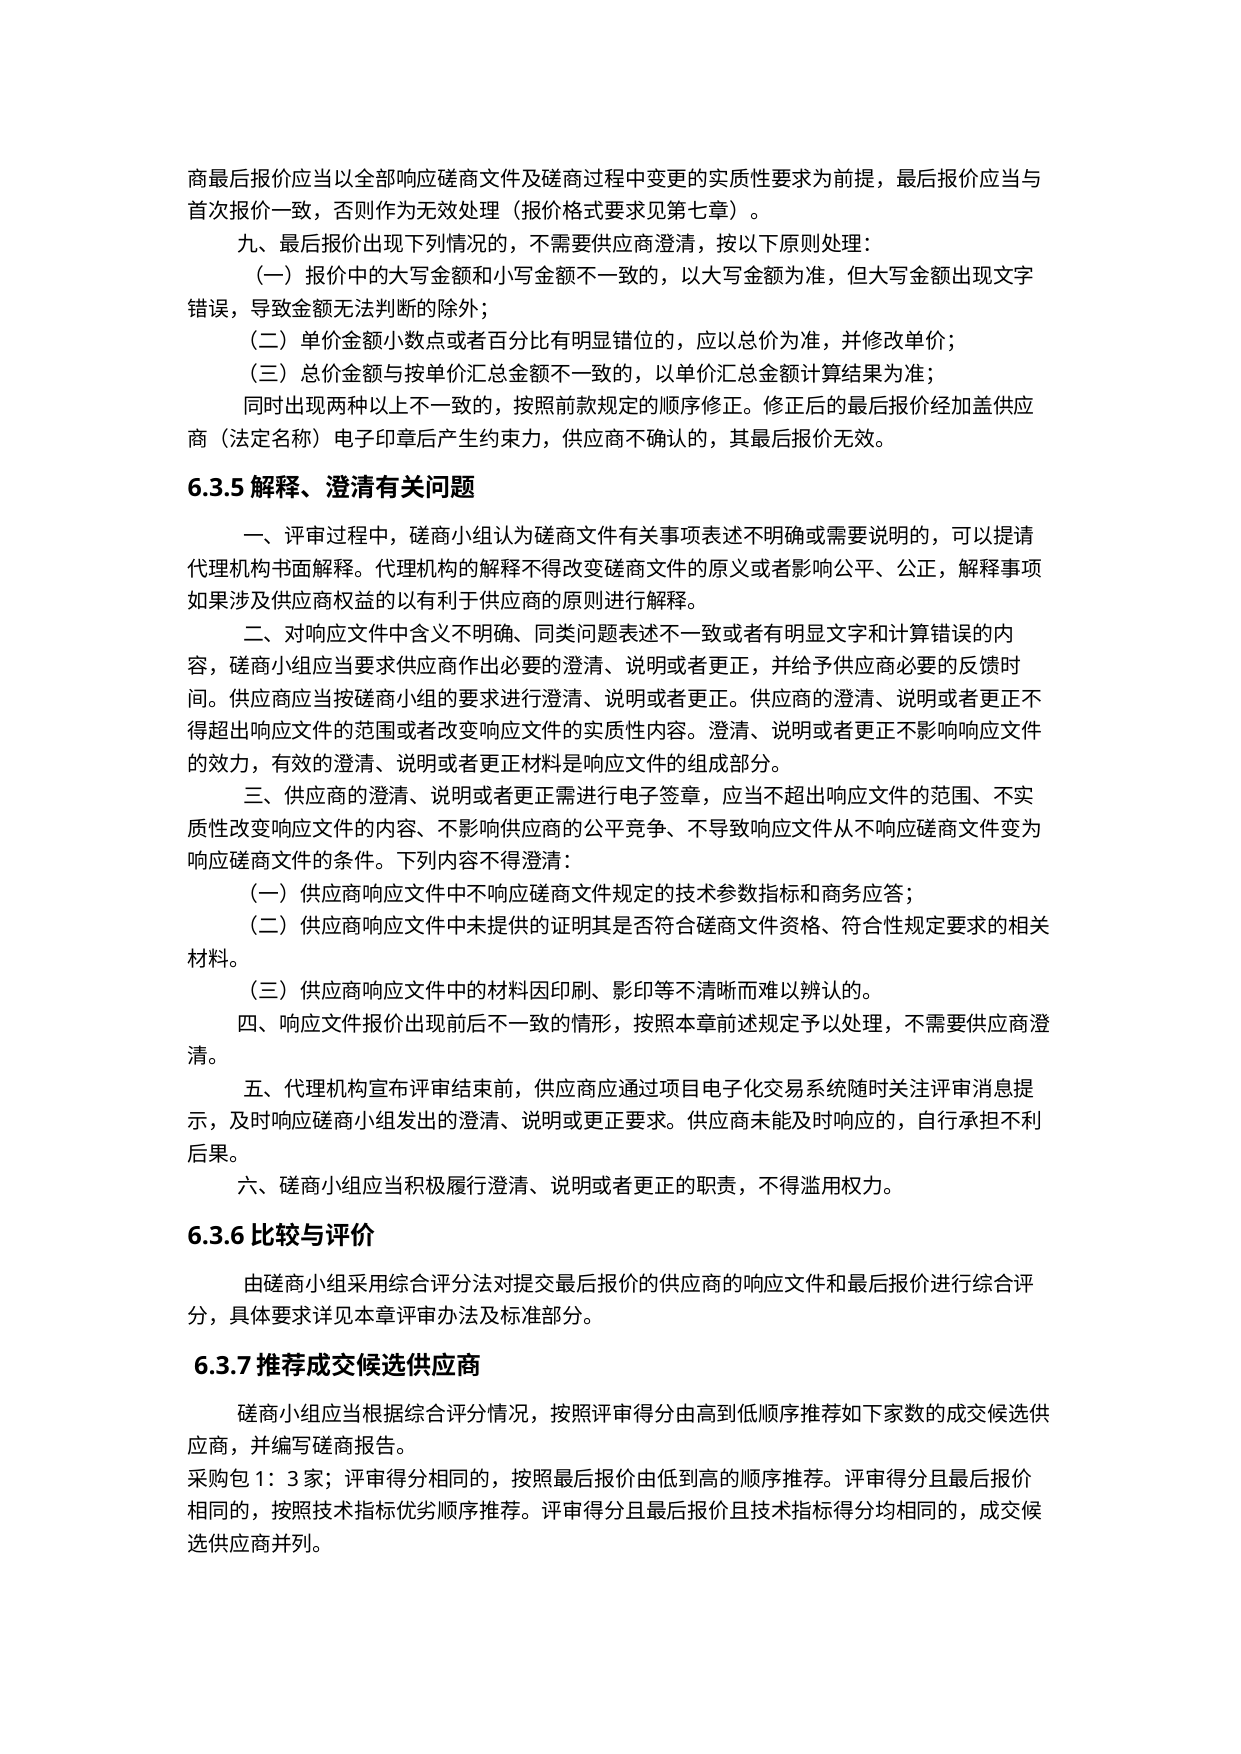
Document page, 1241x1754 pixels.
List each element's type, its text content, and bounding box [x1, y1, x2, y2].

text （二）供应商响应文件中未提供的证明其是否符合磋商文件资格、符合性规定要求的相关材料。 [187, 909, 1053, 974]
text 五、代理机构宣布评审结束前，供应商应通过项目电子化交易系统随时关注评审消息提示，及时响应磋商小组发出的澄清、说明或更正要求。供应商未能及时响应的，自行承担不利后果。 [187, 1072, 1053, 1169]
text （三）总价金额与按单价汇总金额不一致的，以单价汇总金额计算结果为准； [187, 357, 1053, 389]
text 三、供应商的澄清、说明或者更正需进行电子签章，应当不超出响应文件的范围、不实质性改变响应文件的内容、不影响供应商的公平竞争、不导致响应文件从不响应磋商文件变为响应磋商文件的条件。下列内容不得澄清： [187, 779, 1053, 877]
text （三）供应商响应文件中的材料因印刷、影印等不清晰而难以辨认的。 [187, 974, 1053, 1007]
text （二）单价金额小数点或者百分比有明显错位的，应以总价为准，并修改单价； [187, 324, 1053, 357]
text 四、响应文件报价出现前后不一致的情形，按照本章前述规定予以处理，不需要供应商澄清。 [187, 1007, 1053, 1072]
text （一）供应商响应文件中不响应磋商文件规定的技术参数指标和商务应答； [187, 877, 1053, 909]
text 六、磋商小组应当积极履行澄清、说明或者更正的职责，不得滥用权力。 [187, 1169, 1053, 1202]
text 一、评审过程中，磋商小组认为磋商文件有关事项表述不明确或需要说明的，可以提请代理机构书面解释。代理机构的解释不得改变磋商文件的原义或者影响公平、公正，解释事项如果涉及供应商权益的以有利于供应商的原则进行解释。 [187, 519, 1053, 617]
text （一）报价中的大写金额和小写金额不一致的，以大写金额为准，但大写金额出现文字错误，导致金额无法判断的除外； [187, 259, 1053, 324]
text 磋商小组应当根据综合评分情况，按照评审得分由高到低顺序推荐如下家数的成交候选供应商，并编写磋商报告。 [187, 1397, 1053, 1462]
text 6.3.7推荐成交候选供应商 [187, 1332, 1053, 1397]
text 同时出现两种以上不一致的，按照前款规定的顺序修正。修正后的最后报价经加盖供应商（法定名称）电子印章后产生约束力，供应商不确认的，其最后报价无效。 [187, 389, 1053, 454]
text 采购包1：3家；评审得分相同的，按照最后报价由低到高的顺序推荐。评审得分且最后报价相同的，按照技术指标优劣顺序推荐。评审得分且最后报价且技术指标得分均相同的，成交候选供应商并列。 [187, 1462, 1053, 1559]
text 6.3.6比较与评价 [187, 1202, 1053, 1267]
text 二、对响应文件中含义不明确、同类问题表述不一致或者有明显文字和计算错误的内容，磋商小组应当要求供应商作出必要的澄清、说明或者更正，并给予供应商必要的反馈时间。供应商应当按磋商小组的要求进行澄清、说明或者更正。供应商的澄清、说明或者更正不得超出响应文件的范围或者改变响应文件的实质性内容。澄清、说明或者更正不影响响应文件的效力，有效的澄清、说明或者更正材料是响应文件的组成部分。 [187, 617, 1053, 779]
text 由磋商小组采用综合评分法对提交最后报价的供应商的响应文件和最后报价进行综合评分，具体要求详见本章评审办法及标准部分。 [187, 1267, 1053, 1332]
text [187, 162, 1053, 227]
text 6.3.5解释、澄清有关问题 [187, 454, 1053, 519]
text 九、最后报价出现下列情况的，不需要供应商澄清，按以下原则处理： [187, 227, 1053, 259]
